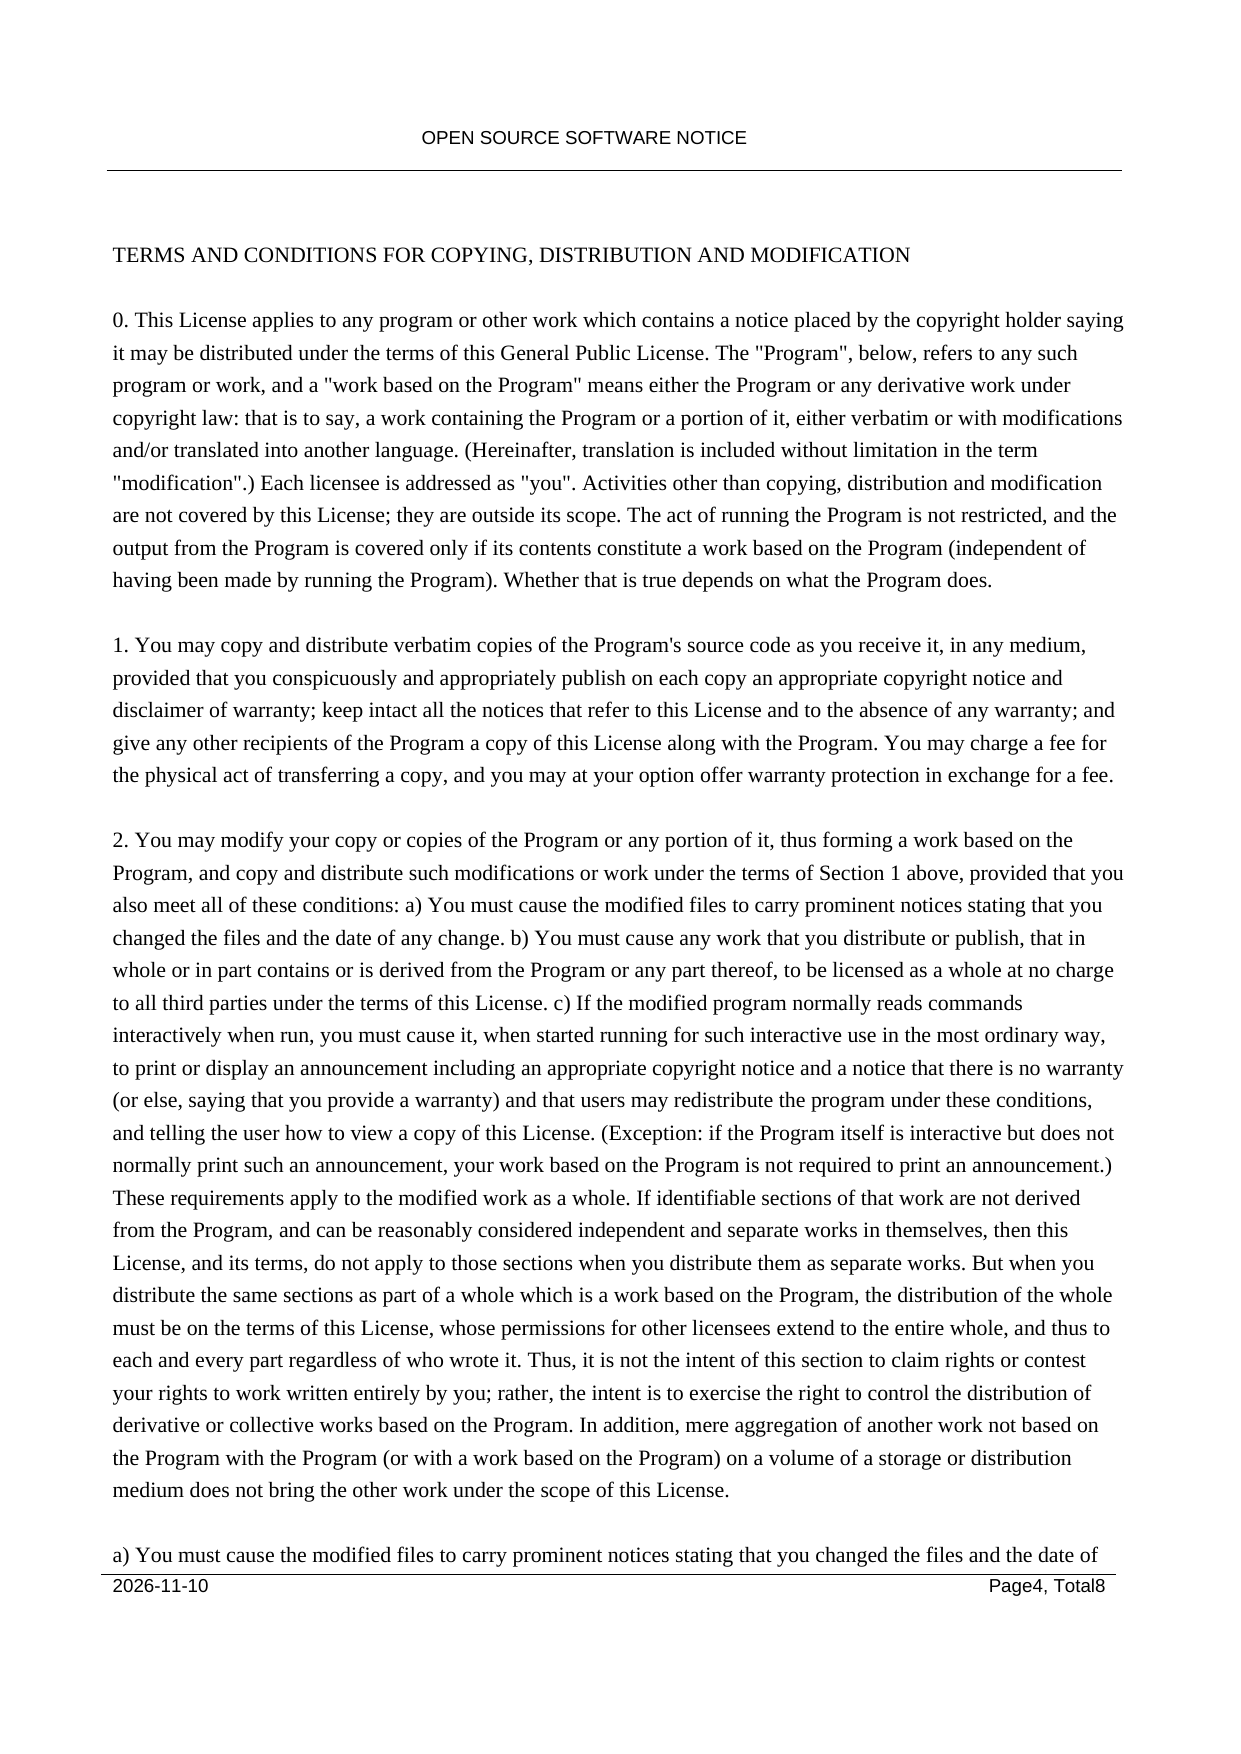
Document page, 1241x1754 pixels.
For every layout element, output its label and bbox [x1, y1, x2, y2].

text [112, 206, 1128, 1571]
